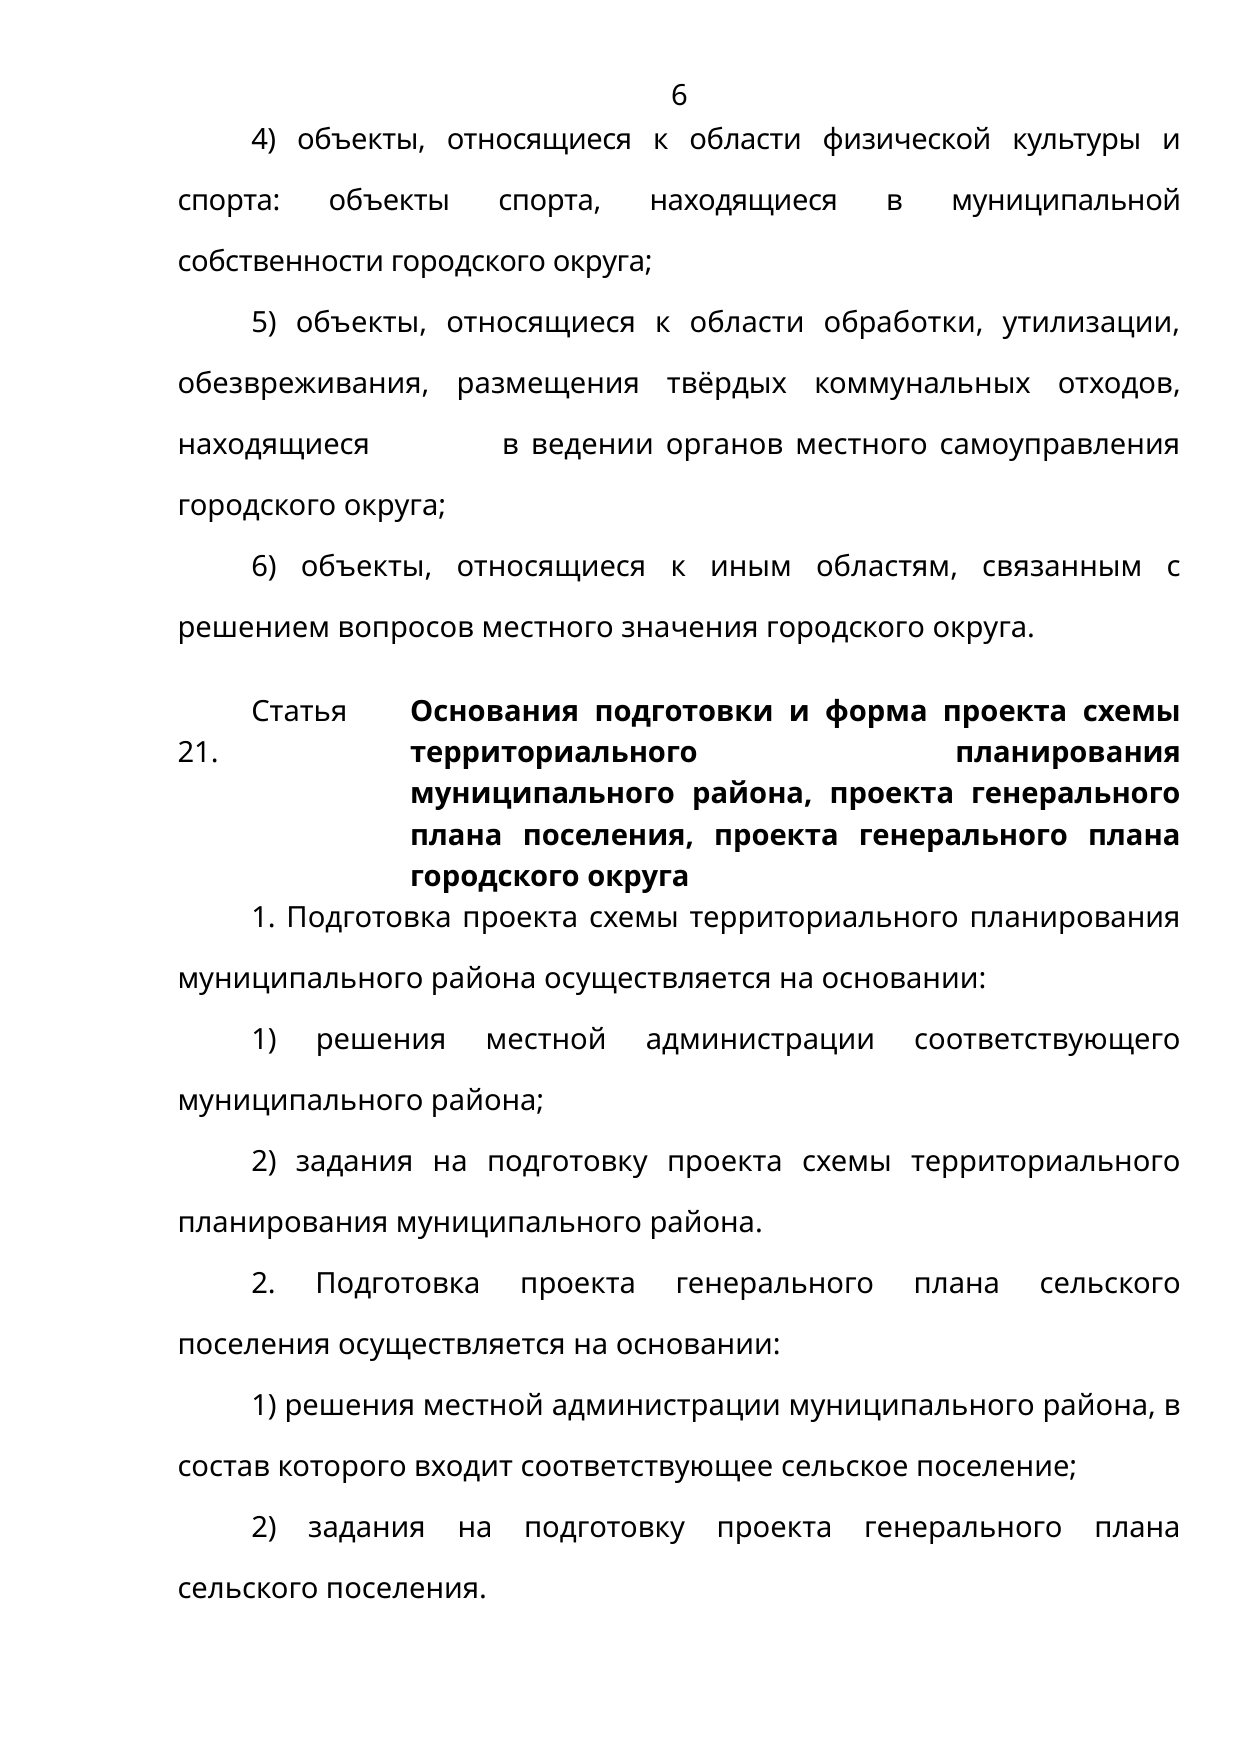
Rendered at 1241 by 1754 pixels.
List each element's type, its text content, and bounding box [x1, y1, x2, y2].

text 2) задания на подготовку проекта схемы территориального планирования муниципального района. [177, 1140, 1181, 1241]
text 4) объекты, относящиеся к области физической культуры и спорта: объекты спорта, находящиеся в муниципальной собственности городского округа; [177, 118, 1181, 280]
text 6) объекты, относящиеся к иным областям, связанным с решением вопросов местного значения городского округа. [177, 545, 1181, 646]
text 1) решения местной администрации муниципального района, в состав которого входит соответствующее сельское поселение; [177, 1384, 1181, 1485]
table_header Основания подготовки и форма проекта схемы территориального планирования муниципального района, проекта генерального плана поселения, проекта генерального плана городского округа [399, 690, 1192, 896]
text 1) решения местной администрации соответствующего муниципального района; [177, 1018, 1181, 1119]
text 2) задания на подготовку проекта генерального плана сельского поселения. [177, 1507, 1181, 1607]
text 5) объекты, относящиеся к области обработки, утилизации, обезвреживания, размещения твёрдых коммунальных отходов, находящиеся в ведении органов местного самоуправления городского округа; [177, 301, 1181, 524]
text 2. Подготовка проекта генерального плана сельского поселения осуществляется на основании: [177, 1262, 1181, 1363]
text 1. Подготовка проекта схемы территориального планирования муниципального района осуществляется на основании: [177, 896, 1181, 997]
table_header Статья 21. [166, 690, 399, 896]
